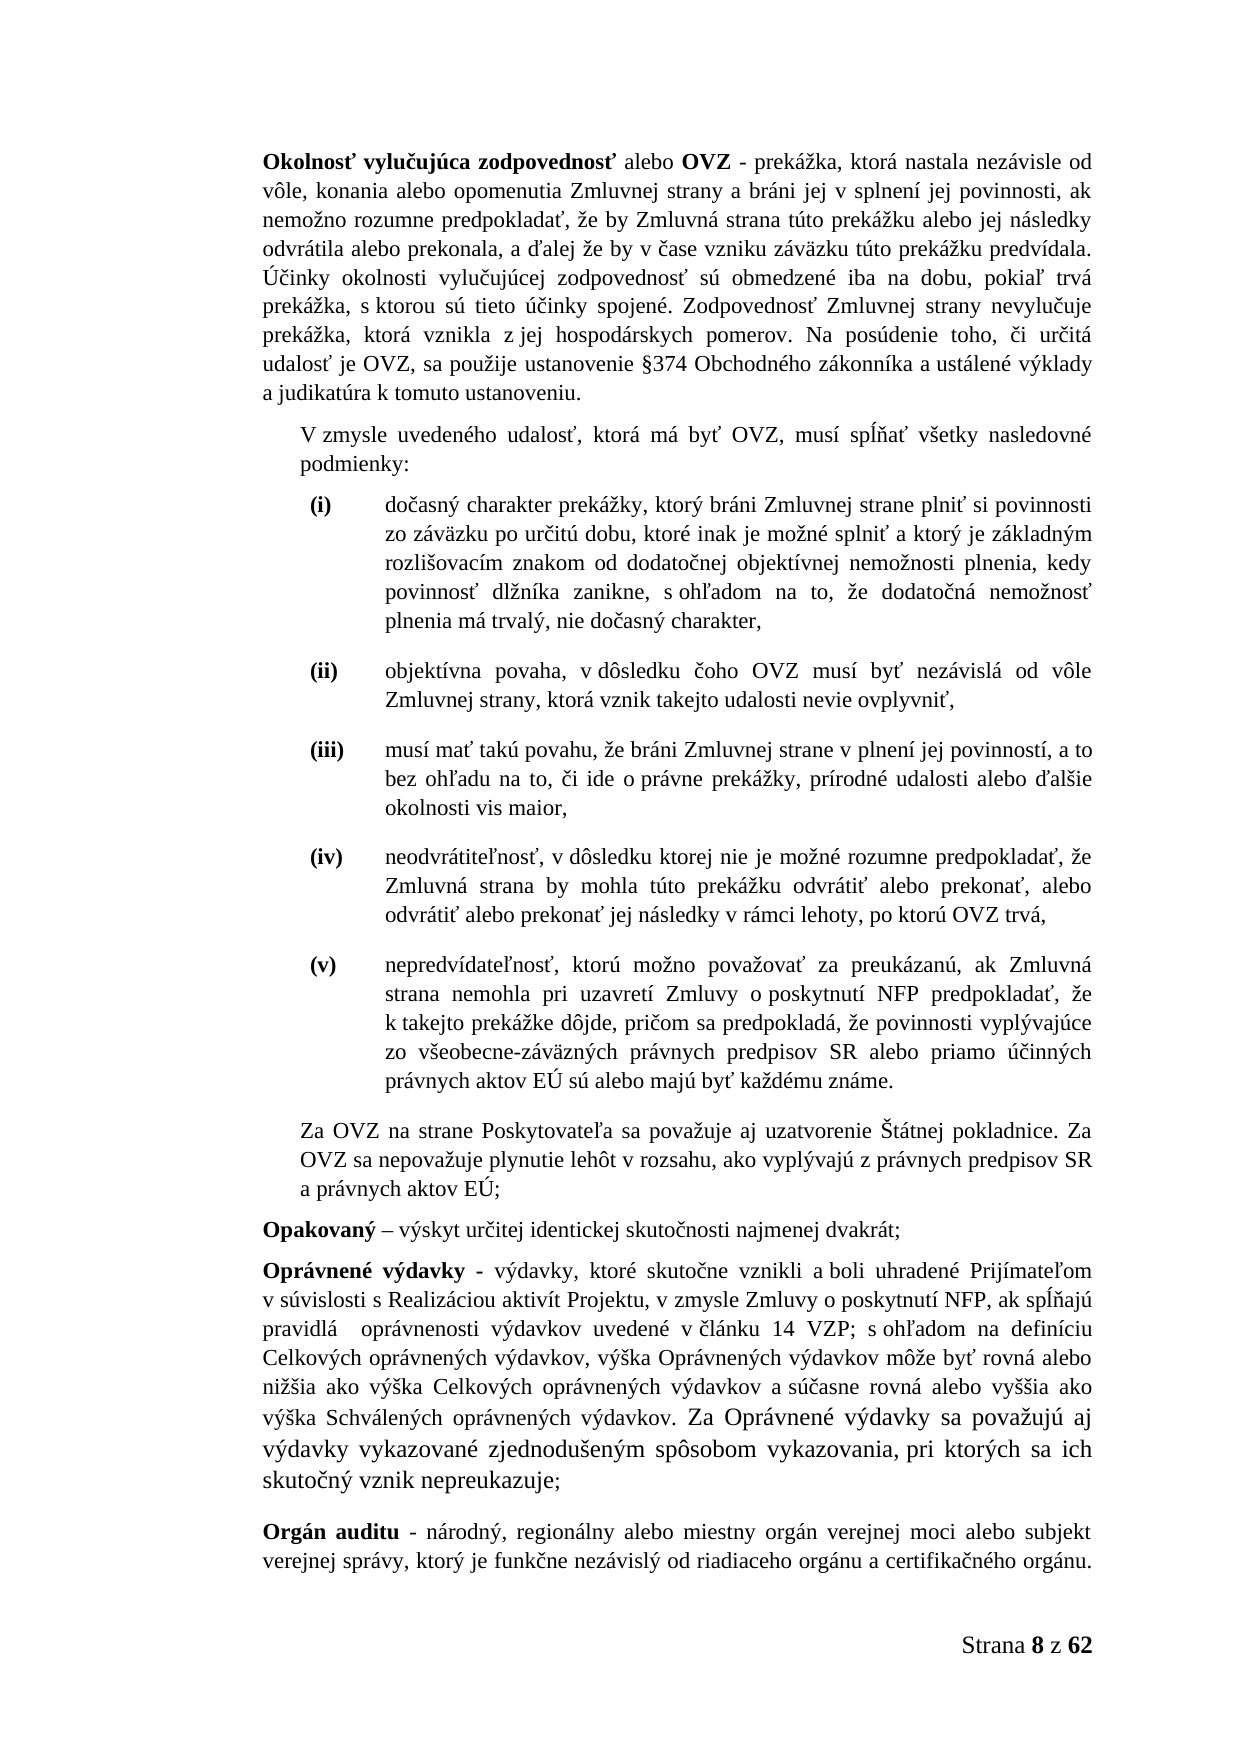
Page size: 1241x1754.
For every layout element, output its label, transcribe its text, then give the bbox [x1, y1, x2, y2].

text Okolnosť vylučujúca zodpovednosť alebo OVZ - prekážka, ktorá nastala nezávisle od vôle, konania alebo opomenutia Zmluvnej strany a bráni jej v splnení jej povinnosti, ak nemožno rozumne predpokladať, že by Zmluvná strana túto prekážku alebo jej následky odvrátila alebo prekonala, a ďalej že by v čase vzniku záväzku túto prekážku predvídala. Účinky okolnosti vylučujúcej zodpovednosť sú obmedzené iba na dobu, pokiaľ trvá prekážka, s ktorou sú tieto účinky spojené. Zodpovednosť Zmluvnej strany nevylučuje prekážka, ktorá vznikla z jej hospodárskych pomerov. Na posúdenie toho, či určitá udalosť je OVZ, sa použije ustanovenie §374 Obchodného zákonníka a ustálené výklady a judikatúra k tomuto ustanoveniu. [262, 148, 1092, 406]
text Opakovaný – výskyt určitej identickej skutočnosti najmenej dvakrát; [262, 1216, 1092, 1242]
text Za OVZ na strane Poskytovateľa sa považuje aj uzatvorenie Štátnej pokladnice. Za OVZ sa nepovažuje plynutie lehôt v rozsahu, ako vyplývajú z právnych predpisov SR a právnych aktov EÚ; [300, 1117, 1092, 1201]
list musí mať takú povahu, že bráni Zmluvnej strane v plnení jej povinností, a to bez ohľadu na to, či ide o právne prekážky, prírodné udalosti alebo ďalšie okolnosti vis maior, [310, 736, 1092, 820]
list objektívna povaha, v dôsledku čoho OVZ musí byť nezávislá od vôle Zmluvnej strany, ktorá vznik takejto udalosti nevie ovplyvniť, [310, 657, 1092, 712]
list neodvrátiteľnosť, v dôsledku ktorej nie je možné rozumne predpokladať, že Zmluvná strana by mohla túto prekážku odvrátiť alebo prekonať, alebo odvrátiť alebo prekonať jej následky v rámci lehoty, po ktorú OVZ trvá, [310, 843, 1092, 928]
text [262, 1518, 1092, 1573]
list dočasný charakter prekážky, ktorý bráni Zmluvnej strane plniť si povinnosti zo záväzku po určitú dobu, ktoré inak je možné splniť a ktorý je základným rozlišovacím znakom od dodatočnej objektívnej nemožnosti plnenia, kedy povinnosť dlžníka zanikne, s ohľadom na to, že dodatočná nemožnosť plnenia má trvalý, nie dočasný charakter, [310, 491, 1092, 633]
text Oprávnené výdavky - výdavky, ktoré skutočne vznikli a boli uhradené Prijímateľom v súvislosti s Realizáciou aktivít Projektu, v zmysle Zmluvy o poskytnutí NFP, ak spĺňajú pravidlá oprávnenosti výdavkov uvedené v článku 14 VZP; s ohľadom na definíciu Celkových oprávnených výdavkov, výška Oprávnených výdavkov môže byť rovná alebo nižšia ako výška Celkových oprávnených výdavkov a súčasne rovná alebo vyššia ako výška Schválených oprávnených výdavkov. Za Oprávnené výdavky sa považujú aj výdavky vykazované zjednodušeným spôsobom vykazovania, pri ktorých sa ich skutočný vznik nepreukazuje; [262, 1257, 1092, 1494]
list nepredvídateľnosť, ktorú možno považovať za preukázanú, ak Zmluvná strana nemohla pri uzavretí Zmluvy o poskytnutí NFP predpokladať, že k takejto prekážke dôjde, pričom sa predpokladá, že povinnosti vyplývajúce zo všeobecne-záväzných právnych predpisov SR alebo priamo účinných právnych aktov EÚ sú alebo majú byť každému známe. [310, 951, 1092, 1093]
text V zmysle uvedeného udalosť, ktorá má byť OVZ, musí spĺňať všetky nasledovné podmienky: [300, 421, 1092, 476]
